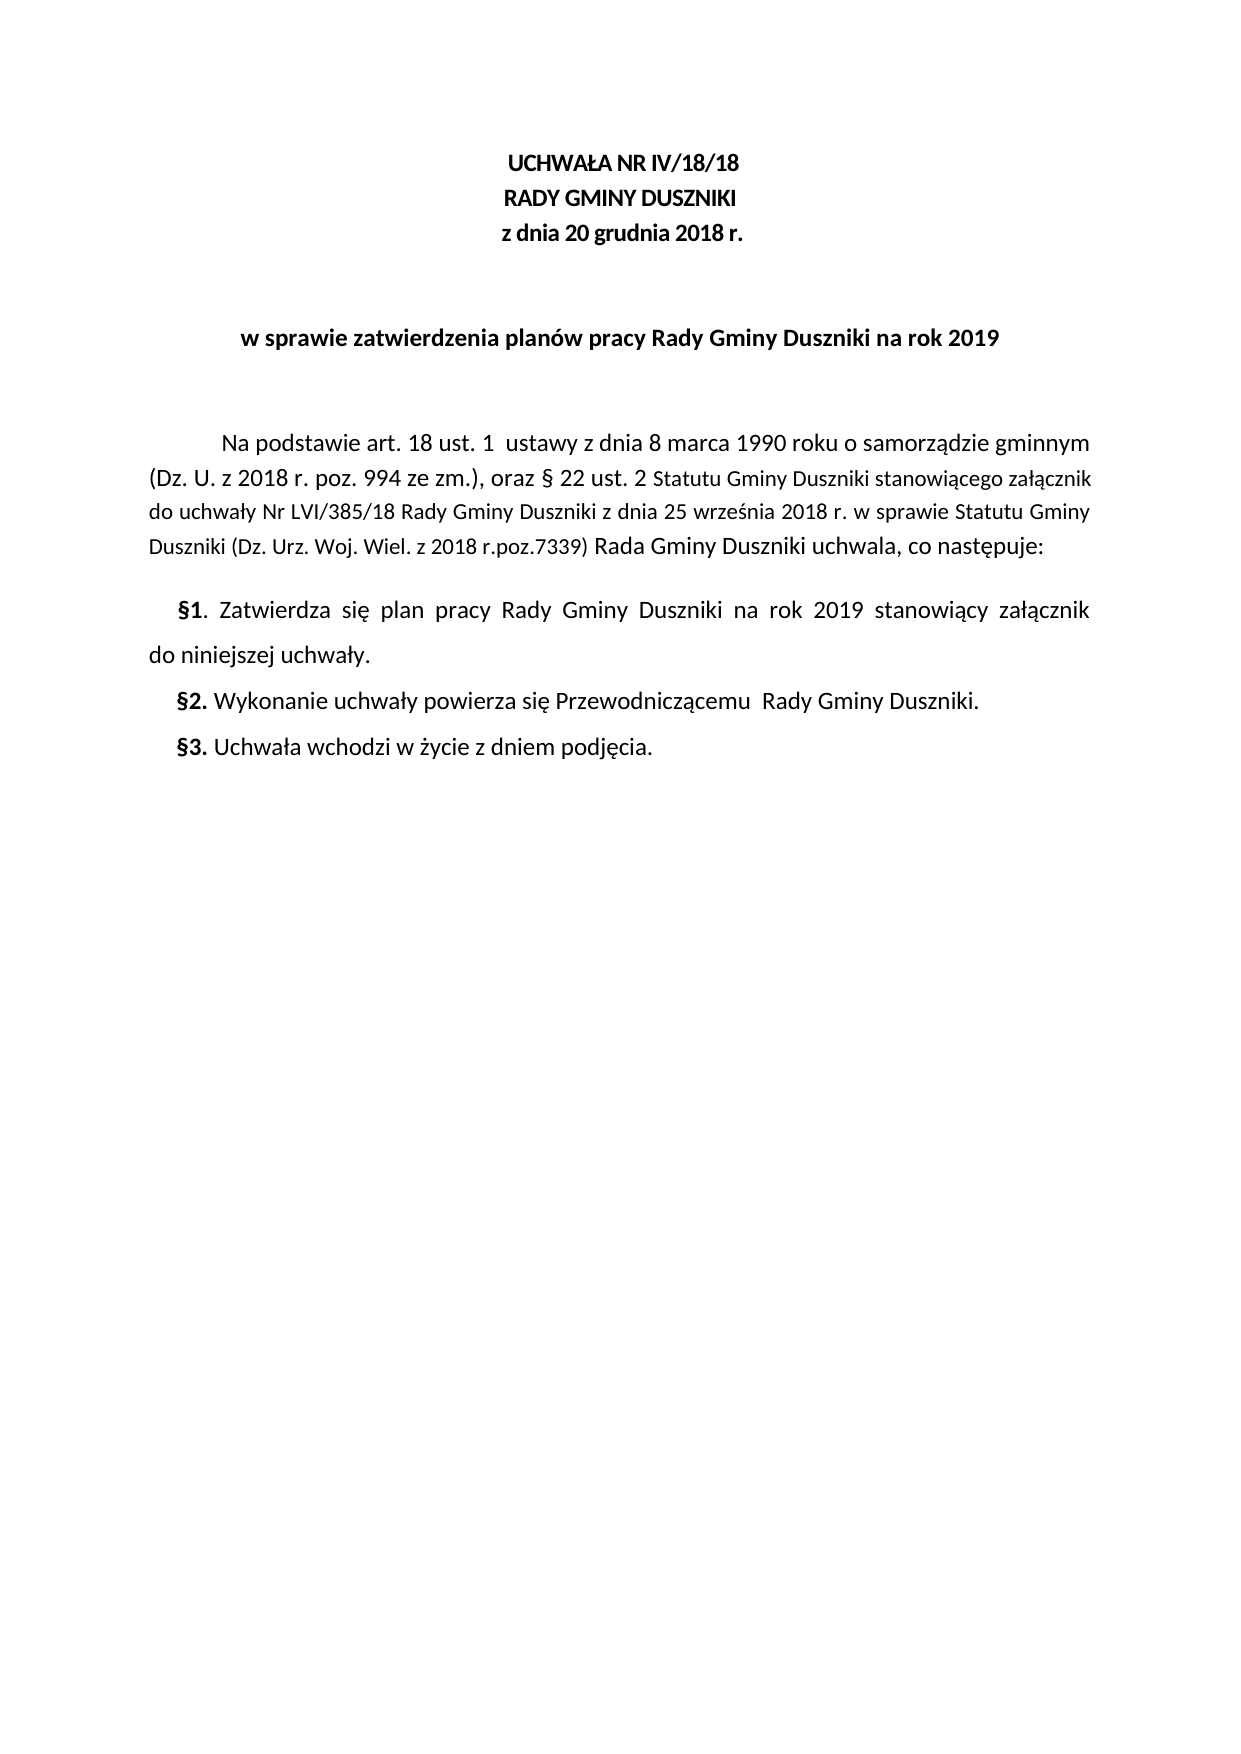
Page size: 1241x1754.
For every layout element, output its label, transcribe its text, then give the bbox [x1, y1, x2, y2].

text UCHWAŁA NR IV/18/18 [148, 148, 1093, 178]
text §2. Wykonanie uchwały powierza się Przewodniczącemu Rady Gminy Duszniki. [148, 685, 1092, 716]
text z dnia 20 grudnia 2018 r. [450, 218, 791, 248]
text §1. Zatwierdza się plan pracy Rady Gminy Duszniki na rok 2019 stanowiący załącznik do niniejszej uchwały. [149, 594, 1092, 670]
text RADY GMINY DUSZNIKI [450, 183, 791, 213]
text w sprawie zatwierdzenia planów pracy Rady Gminy Duszniki na rok 2019 [148, 323, 1093, 353]
text Na podstawie art. 18 ust. 1 ustawy z dnia 8 marca 1990 roku o samorządzie gminnym (Dz. U. z 2018 r. poz. 994 ze zm.), oraz § 22 ust. 2 Statutu Gminy Duszniki stanowiącego załącznik do uchwały Nr LVI/385/18 Rady Gminy Duszniki z dnia 25 września 2018 r. w sprawie Statutu Gminy Duszniki (Dz. Urz. Woj. Wiel. z 2018 r.poz.7339) Rada Gminy Duszniki uchwala, co następuje: [148, 428, 1092, 560]
text §3. Uchwała wchodzi w życie z dniem podjęcia. [148, 731, 1092, 762]
